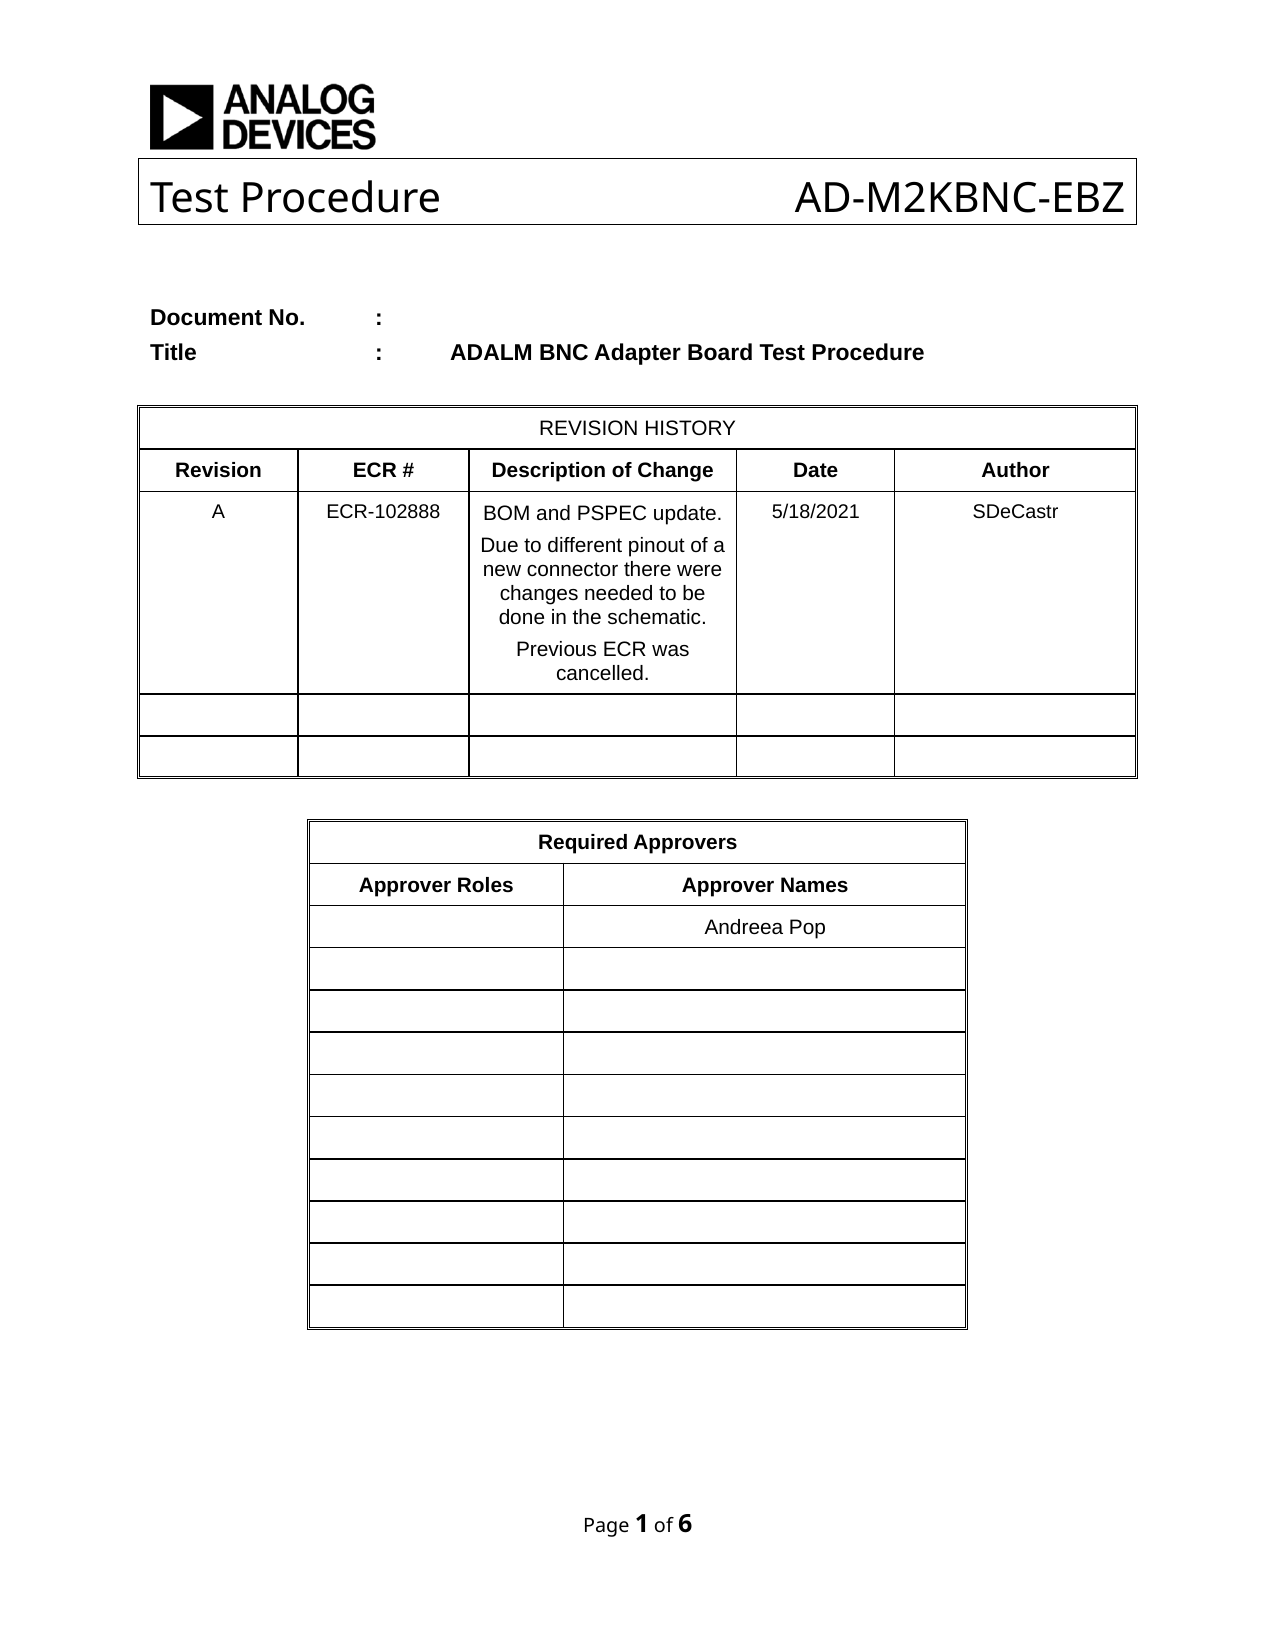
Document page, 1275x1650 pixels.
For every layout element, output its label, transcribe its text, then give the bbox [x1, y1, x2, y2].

table_cell Approver Names [564, 864, 965, 905]
table_header REVISION HISTORY [140, 408, 1135, 448]
table_cell Description of Change [470, 450, 736, 491]
table_cell [310, 948, 563, 989]
table_cell [564, 1202, 965, 1242]
table_cell Approver Roles [310, 864, 563, 905]
table_cell 5/18/2021 [737, 492, 894, 693]
table_header Required Approvers [310, 822, 965, 862]
table_cell [737, 695, 894, 735]
table_cell Andreea Pop [564, 906, 965, 947]
table_cell [564, 1244, 965, 1284]
table_cell [310, 1160, 563, 1200]
table_cell ECR-102888 [299, 492, 468, 693]
table_cell [310, 1244, 563, 1284]
table_cell [737, 737, 894, 776]
table_cell [310, 991, 563, 1031]
table_cell [895, 737, 1135, 776]
table_cell [310, 1033, 563, 1073]
text Title : ADALM BNC Adapter Board Test Procedure [150, 339, 1125, 365]
table_cell [564, 1117, 965, 1158]
table_cell [564, 991, 965, 1031]
table_cell BOM and PSPEC update. Due to different pinout of a new connector there were changes needed to be done in the schematic. Previous ECR was cancelled. [470, 492, 736, 693]
table_cell [470, 737, 736, 776]
table_cell [140, 737, 297, 776]
table_cell ECR # [299, 450, 468, 491]
table_cell [310, 1202, 563, 1242]
table_cell [470, 695, 736, 735]
table_cell Date [737, 450, 894, 491]
table_cell [564, 1160, 965, 1200]
table_cell [299, 695, 468, 735]
table_cell [310, 1117, 563, 1158]
table_cell Author [895, 450, 1135, 491]
table_cell [564, 1286, 965, 1327]
table_cell SDeCastr [895, 492, 1135, 693]
table_cell A [140, 492, 297, 693]
table_cell [310, 1075, 563, 1116]
table_cell [310, 906, 563, 947]
table_cell [140, 695, 297, 735]
table_cell [310, 1286, 563, 1327]
table_cell [895, 695, 1135, 735]
table_cell [564, 948, 965, 989]
table_cell [564, 1075, 965, 1116]
table_cell Revision [140, 450, 297, 491]
picture [150, 83, 376, 150]
text Document No. : [150, 304, 1125, 331]
table_cell [564, 1033, 965, 1073]
table_cell [299, 737, 468, 776]
